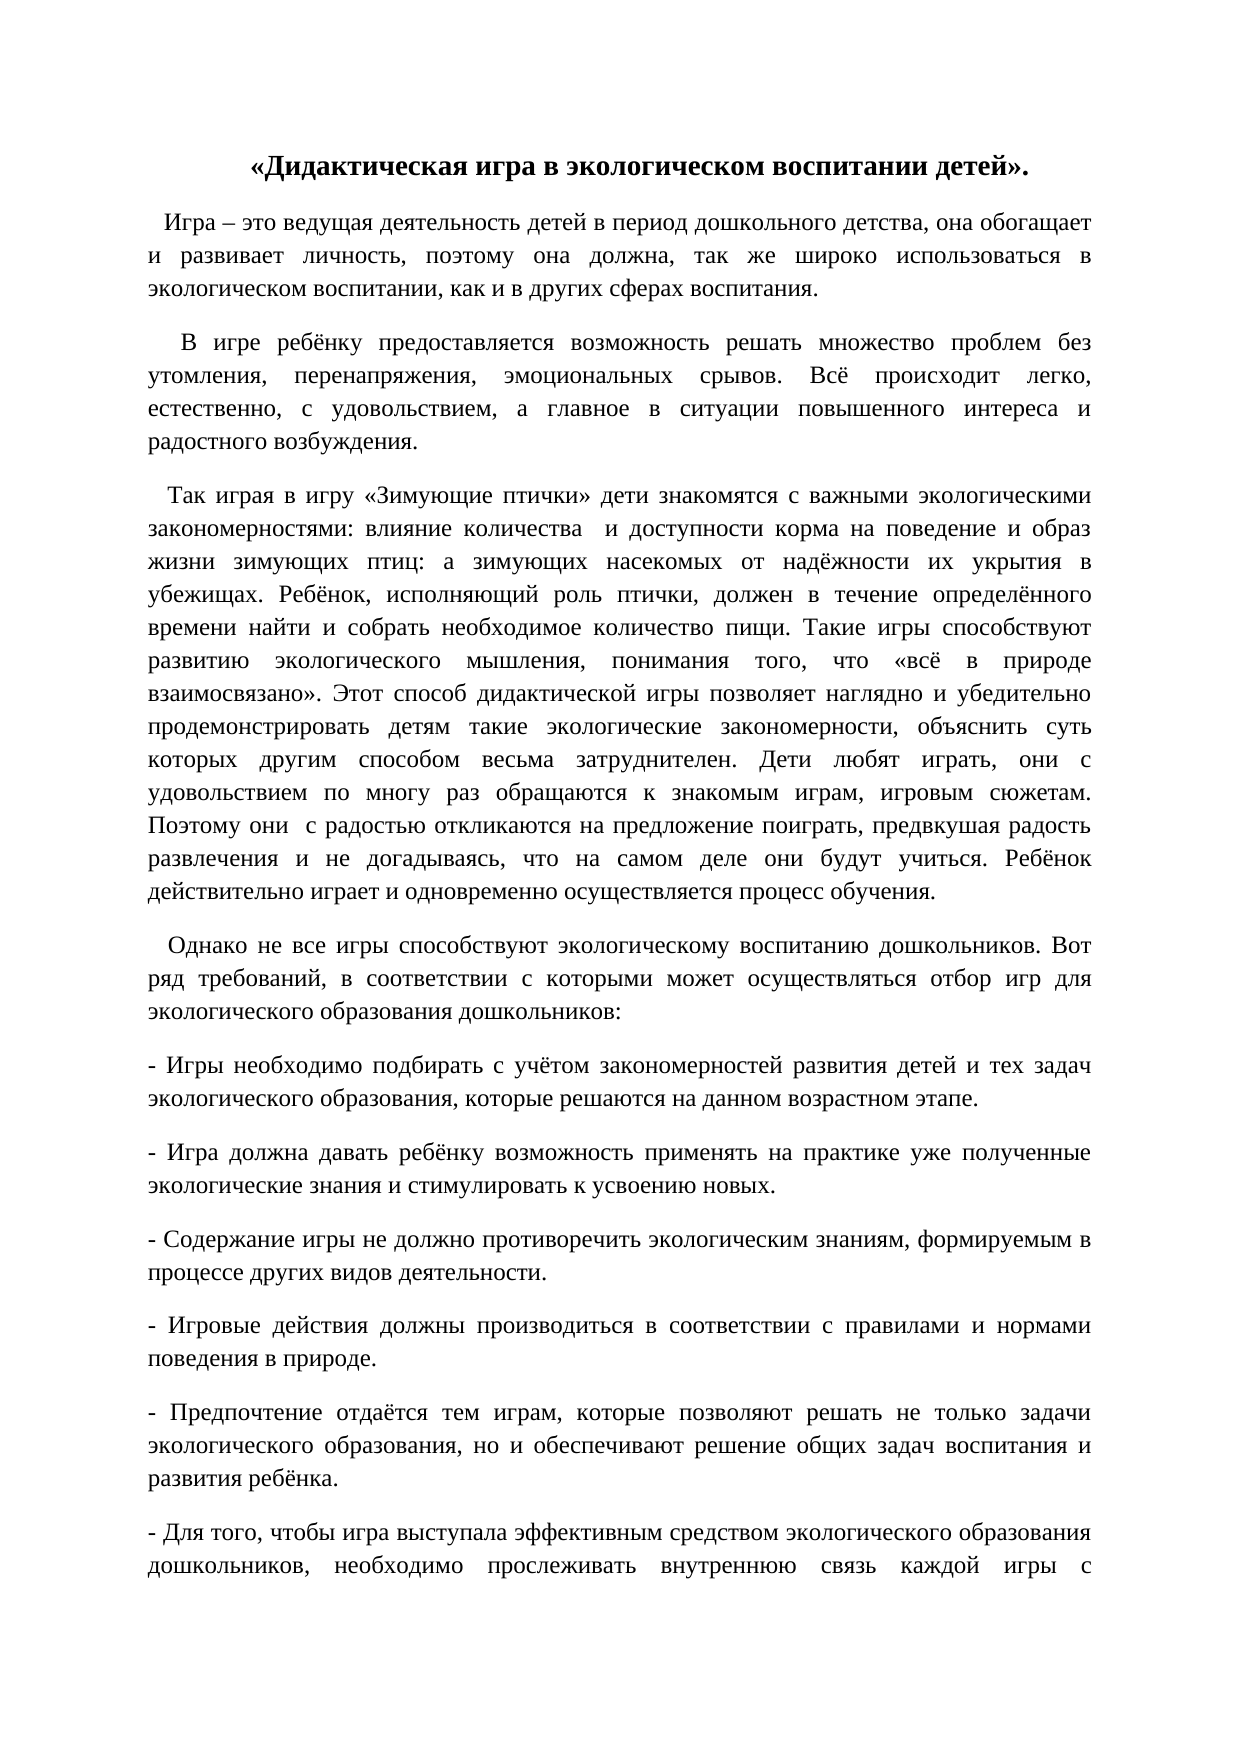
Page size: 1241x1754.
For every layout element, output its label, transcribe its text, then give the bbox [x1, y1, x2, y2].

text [148, 1517, 1092, 1579]
text - Игровые действия должны производиться в соответствии с правилами и нормами поведения в природе. [148, 1311, 1092, 1372]
text - Игры необходимо подбирать с учётом закономерностей развития детей и тех задач экологического образования, которые решаются на данном возрастном этапе. [148, 1050, 1092, 1112]
text Однако не все игры способствуют экологическому воспитанию дошкольников. Вот ряд требований, в соответствии с которыми может осуществляться отбор игр для экологического образования дошкольников: [148, 930, 1092, 1025]
text - Игра должна давать ребёнку возможность применять на практике уже полученные экологические знания и стимулировать к усвоению новых. [148, 1137, 1092, 1198]
text В игре ребёнку предоставляется возможность решать множество проблем без утомления, перенапряжения, эмоциональных срывов. Всё происходит легко, естественно, с удовольствием, а главное в ситуации повышенного интереса и радостного возбуждения. [148, 327, 1092, 455]
text «Дидактическая игра в экологическом воспитании детей». [148, 148, 1092, 181]
text - Содержание игры не должно противоречить экологическим знаниям, формируемым в процессе других видов деятельности. [148, 1224, 1092, 1285]
text - Предпочтение отдаётся тем играм, которые позволяют решать не только задачи экологического образования, но и обеспечивают решение общих задач воспитания и развития ребёнка. [148, 1397, 1092, 1492]
text Игра – это ведущая деятельность детей в период дошкольного детства, она обогащает и развивает личность, поэтому она должна, так же широко использоваться в экологическом воспитании, как и в других сферах воспитания. [148, 207, 1092, 302]
text Так играя в игру «Зимующие птички» дети знакомятся с важными экологическими закономерностями: влияние количества и доступности корма на поведение и образ жизни зимующих птиц: а зимующих насекомых от надёжности их укрытия в убежищах. Ребёнок, исполняющий роль птички, должен в течение определённого времени найти и собрать необходимое количество пищи. Такие игры способствуют развитию экологического мышления, понимания того, что «всё в природе взаимосвязано». Этот способ дидактической игры позволяет наглядно и убедительно продемонстрировать детям такие экологические закономерности, объяснить суть которых другим способом весьма затруднителен. Дети любят играть, они с удовольствием по многу раз обращаются к знакомым играм, игровым сюжетам. Поэтому они с радостью откликаются на предложение поиграть, предвкушая радость развлечения и не догадываясь, что на самом деле они будут учиться. Ребёнок действительно играет и одновременно осуществляется процесс обучения. [148, 480, 1092, 905]
